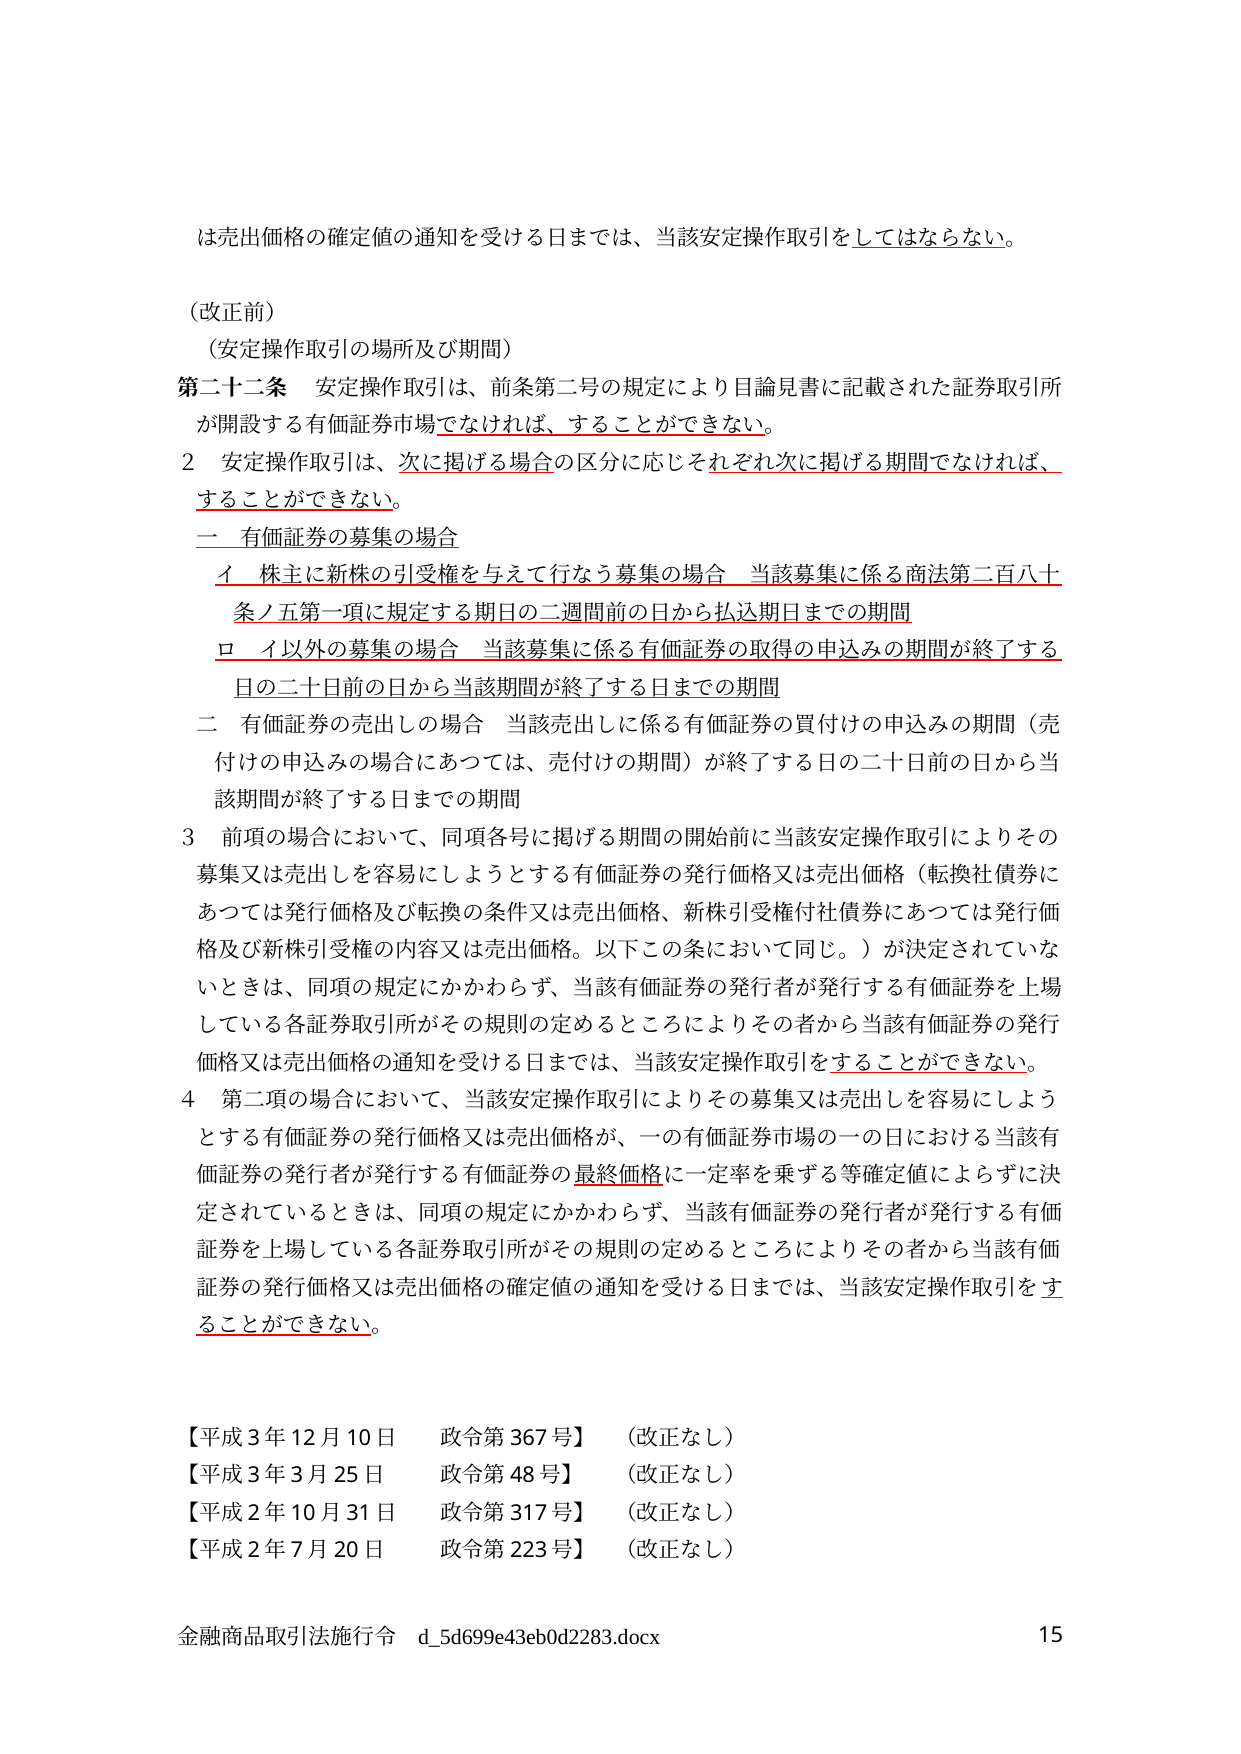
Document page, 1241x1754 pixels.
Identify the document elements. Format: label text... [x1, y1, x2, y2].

text （安定操作取引の場所及び期間） [196, 329, 1063, 367]
text ４ 第二項の場合において、当該安定操作取引によりその募集又は売出しを容易にしようとする有価証券の発行価格又は売出価格が、一の有価証券市場の一の日における当該有価証券の発行者が発行する有価証券の最終価格に一定率を乗ずる等確定値によらずに決定されているときは、同項の規定にかかわらず、当該有価証券の発行者が発行する有価証券を上場している各証券取引所がその規則の定めるところによりその者から当該有価証券の発行価格又は売出価格の確定値の通知を受ける日までは、当該安定操作取引をすることができない。 [177, 1079, 1063, 1342]
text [177, 217, 1063, 254]
text イ 株主に新株の引受権を与えて行なう募集の場合 当該募集に係る商法第二百八十条ノ五第一項に規定する期日の二週間前の日から払込期日までの期間 [215, 554, 1063, 629]
text 【平成3年12月10日 政令第367号】 （改正なし） [177, 1417, 1063, 1454]
text 【平成2年10月31日 政令第317号】 （改正なし） [177, 1492, 1063, 1529]
text ロ イ以外の募集の場合 当該募集に係る有価証券の取得の申込みの期間が終了する日の二十日前の日から当該期間が終了する日までの期間 [215, 629, 1063, 704]
text 第二十二条 安定操作取引は、前条第二号の規定により目論見書に記載された証券取引所が開設する有価証券市場でなければ、することができない。 [177, 367, 1063, 442]
text 【平成3年3月25日 政令第48号】 （改正なし） [177, 1454, 1063, 1492]
text ３ 前項の場合において、同項各号に掲げる期間の開始前に当該安定操作取引によりその募集又は売出しを容易にしようとする有価証券の発行価格又は売出価格（転換社債券にあつては発行価格及び転換の条件又は売出価格、新株引受権付社債券にあつては発行価格及び新株引受権の内容又は売出価格。以下この条において同じ。）が決定されていないときは、同項の規定にかかわらず、当該有価証券の発行者が発行する有価証券を上場している各証券取引所がその規則の定めるところによりその者から当該有価証券の発行価格又は売出価格の通知を受ける日までは、当該安定操作取引をすることができない。 [177, 817, 1063, 1079]
text （改正前） [177, 292, 1063, 329]
text 一 有価証券の募集の場合 [196, 517, 1063, 554]
text ２ 安定操作取引は、次に掲げる場合の区分に応じそれぞれ次に掲げる期間でなければ、することができない。 [177, 442, 1063, 517]
text 【平成2年7月20日 政令第223号】 （改正なし） [177, 1529, 1063, 1567]
text 二 有価証券の売出しの場合 当該売出しに係る有価証券の買付けの申込みの期間（売付けの申込みの場合にあつては、売付けの期間）が終了する日の二十日前の日から当該期間が終了する日までの期間 [196, 704, 1063, 817]
